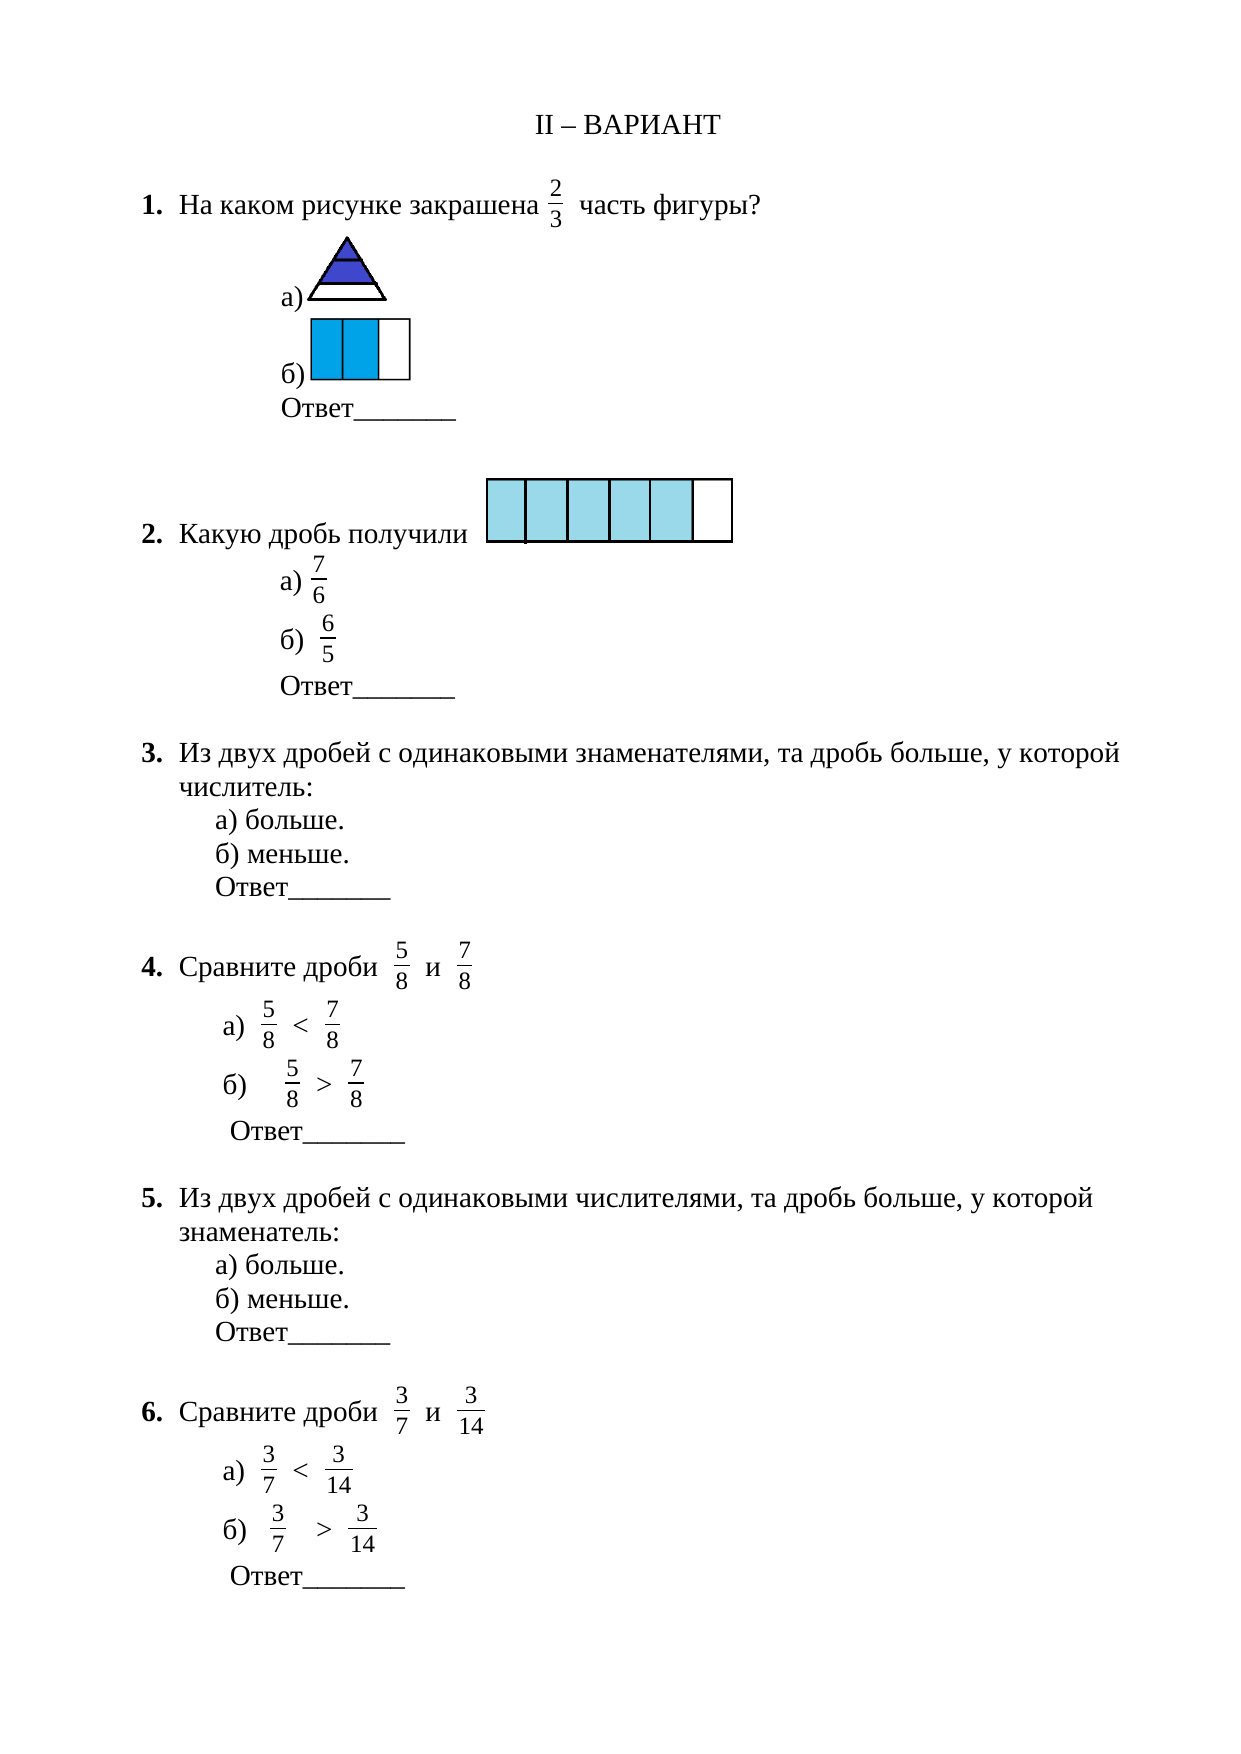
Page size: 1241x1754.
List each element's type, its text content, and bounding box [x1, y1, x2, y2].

text а) больше. [178, 802, 1152, 836]
text б) [141, 609, 1152, 668]
list Какую дробь получили [141, 457, 1152, 550]
text Ответ_______ [141, 668, 1152, 702]
text а) [141, 550, 1152, 609]
text а) < [103, 995, 1152, 1054]
text б) [178, 313, 1152, 390]
text Ответ_______ [178, 390, 1152, 424]
list Ответ_______ [178, 1113, 1152, 1147]
list Сравните дроби и [141, 1382, 1152, 1441]
list Ответ_______ [178, 1558, 1152, 1592]
list На каком рисунке закрашена часть фигуры? [141, 174, 1152, 233]
text а) [178, 233, 1152, 313]
picture [305, 312, 416, 384]
text б) меньше. [178, 836, 1152, 869]
text II – ВАРИАНТ [103, 107, 1152, 141]
picture [303, 233, 389, 307]
picture [475, 457, 742, 544]
list Из двух дробей с одинаковыми числителями, та дробь больше, у которой знаменатель: [141, 1180, 1152, 1247]
list б) > [178, 1499, 1152, 1558]
list Ответ_______ [178, 869, 1152, 903]
list б) > [178, 1054, 1152, 1113]
list Из двух дробей с одинаковыми знаменателями, та дробь больше, у которой числитель: [141, 735, 1152, 802]
text а) больше. [178, 1247, 1152, 1281]
text Ответ_______ [141, 1314, 1152, 1348]
text б) меньше. [178, 1281, 1152, 1314]
list Сравните дроби и [141, 936, 1152, 995]
text а) < [103, 1441, 1152, 1499]
